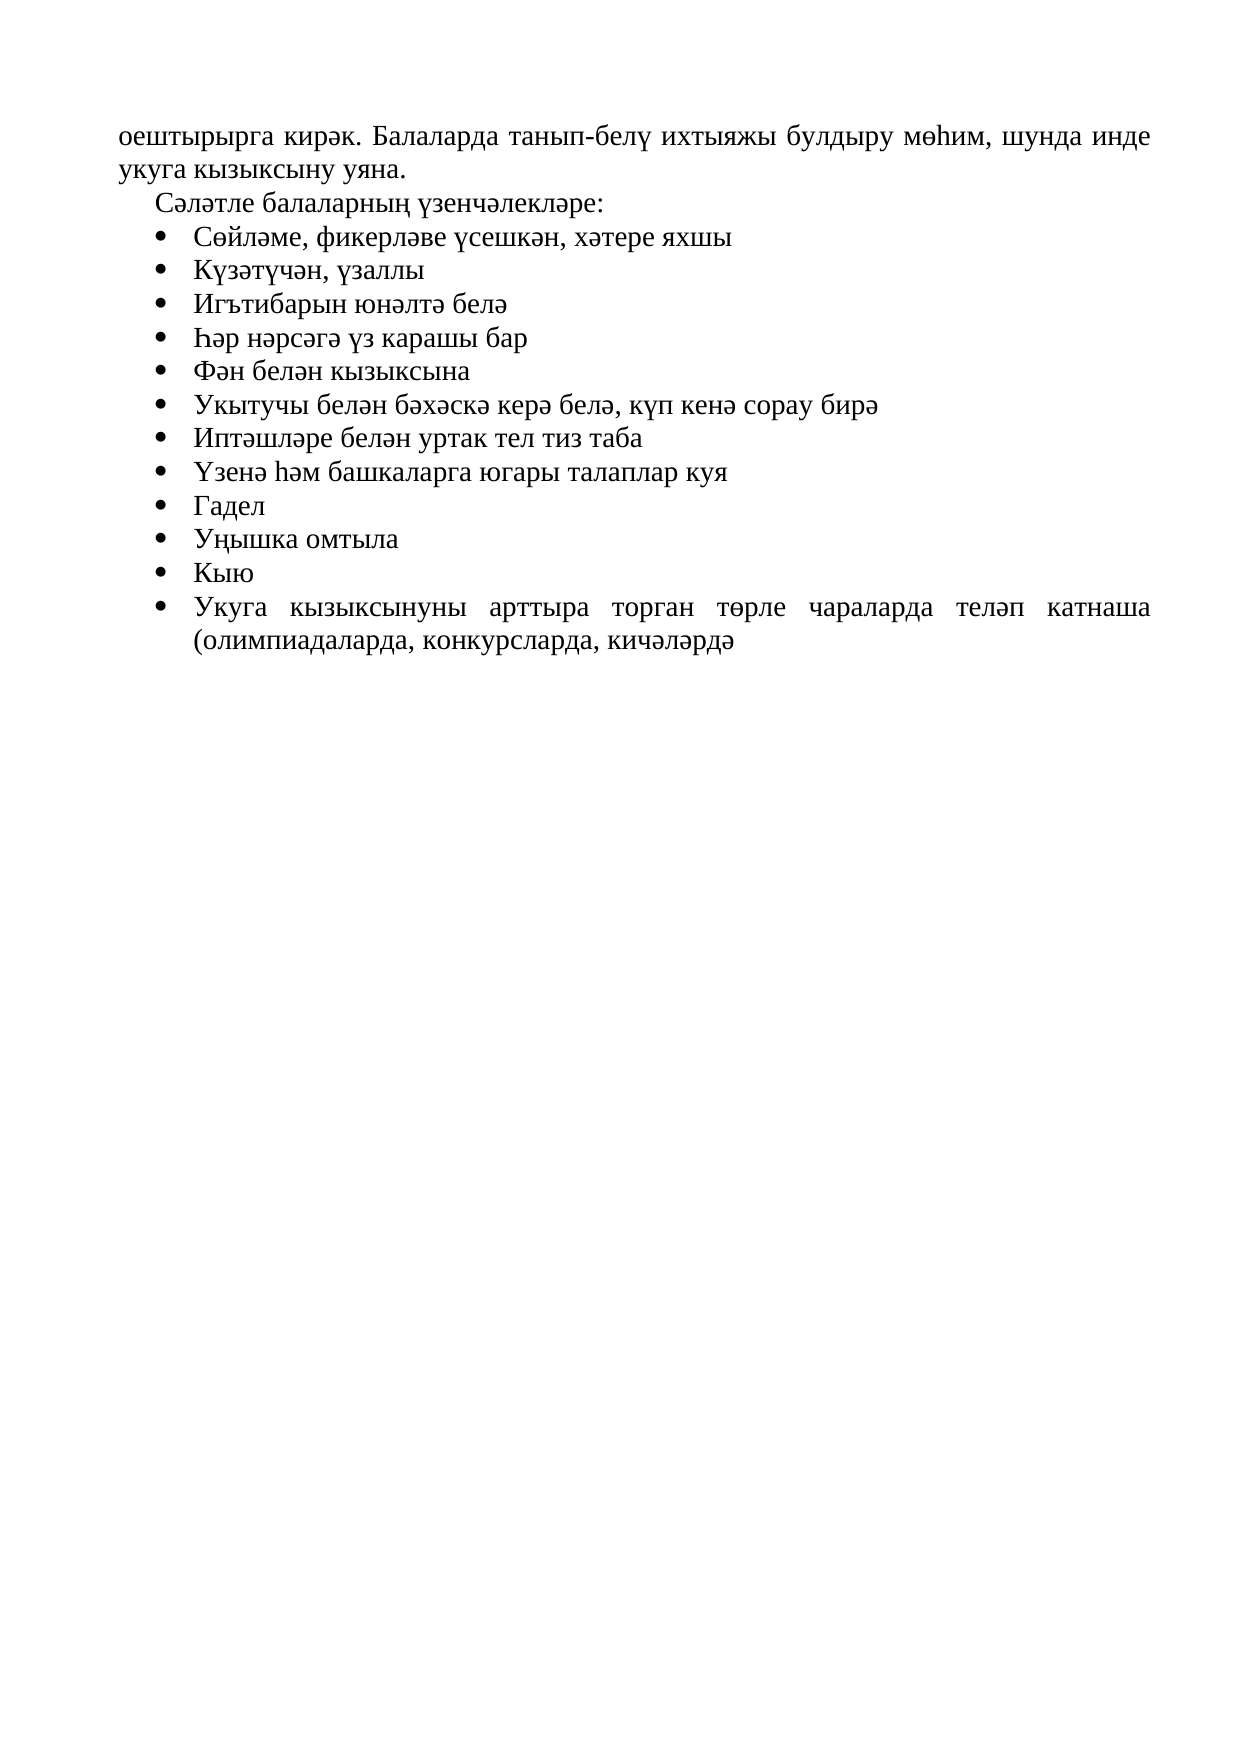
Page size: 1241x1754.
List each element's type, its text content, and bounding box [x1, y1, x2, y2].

list Сөйләме, фикерләве үсешкән, хәтере яхшы [156, 219, 1152, 252]
list Күзәтүчән, үзаллы [156, 252, 1152, 286]
list Укуга кызыксынуны арттыра торган төрле чараларда теләп катнаша (олимпиадаларда, конкурсларда, кичәләрдә [156, 589, 1152, 656]
list Гадел [156, 488, 1152, 522]
text Сәләтле балаларның үзенчәлекләре: [118, 185, 1152, 219]
list Кыю [156, 555, 1152, 589]
list Укытучы белән бәхәскә керә белә, күп кенә сорау бирә [156, 387, 1152, 421]
list Үзенә һәм башкаларга югары талаплар куя [156, 454, 1152, 488]
list Фән белән кызыксына [156, 353, 1152, 387]
list Уңышка омтыла [156, 522, 1152, 555]
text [118, 118, 1152, 185]
list Игътибарын юнәлтә белә [156, 286, 1152, 320]
list Иптәшләре белән уртак тел тиз таба [156, 421, 1152, 454]
list Һәр нәрсәгә үз карашы бар [156, 320, 1152, 353]
